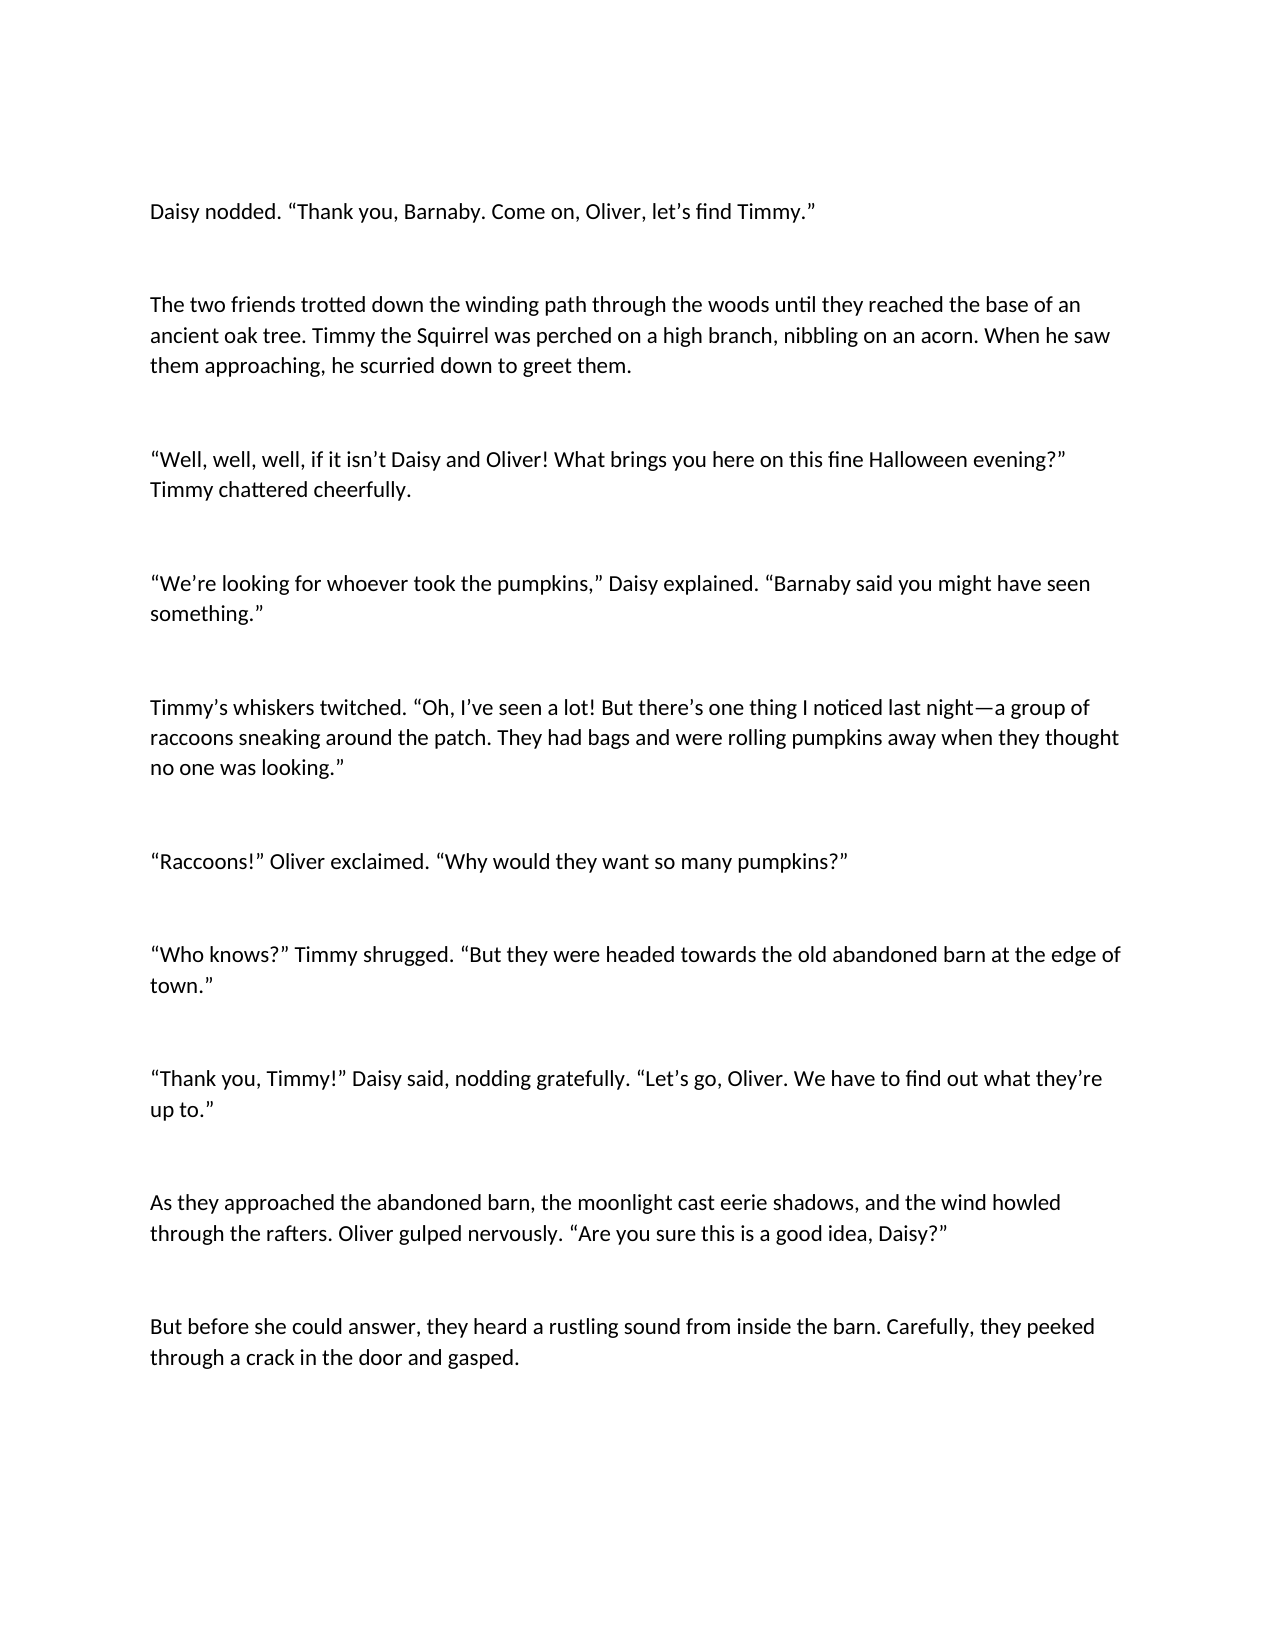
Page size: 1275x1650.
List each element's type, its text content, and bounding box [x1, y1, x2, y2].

text “We’re looking for whoever took the pumpkins,” Daisy explained. “Barnaby said you might have seen something.” [150, 569, 1125, 627]
text “Who knows?” Timmy shrugged. “But they were headed towards the old abandoned barn at the edge of town.” [150, 941, 1125, 999]
text But before she could answer, they heard a rustling sound from inside the barn. Carefully, they peeked through a crack in the door and gasped. [150, 1312, 1125, 1371]
text “Raccoons!” Oliver exclaimed. “Why would they want so many pumpkins?” [150, 847, 1125, 875]
text As they approached the abandoned barn, the moonlight cast eerie shadows, and the wind howled through the rafters. Oliver gulped nervously. “Are you sure this is a good idea, Daisy?” [150, 1188, 1125, 1247]
text Daisy nodded. “Thank you, Barnaby. Come on, Oliver, let’s find Timmy.” [150, 197, 1125, 225]
text Timmy’s whiskers twitched. “Oh, I’ve seen a lot! But there’s one thing I noticed last night—a group of raccoons sneaking around the patch. They had bags and were rolling pumpkins away when they thought no one was looking.” [150, 693, 1125, 781]
text The two friends trotted down the winding path through the woods until they reached the base of an ancient oak tree. Timmy the Squirrel was perched on a high branch, nibbling on an acorn. When he saw them approaching, he scurried down to greet them. [150, 291, 1125, 379]
text “Thank you, Timmy!” Daisy said, nodding gratefully. “Let’s go, Oliver. We have to find out what they’re up to.” [150, 1064, 1125, 1123]
text “Well, well, well, if it isn’t Daisy and Oliver! What brings you here on this fine Halloween evening?” Timmy chattered cheerfully. [150, 445, 1125, 503]
